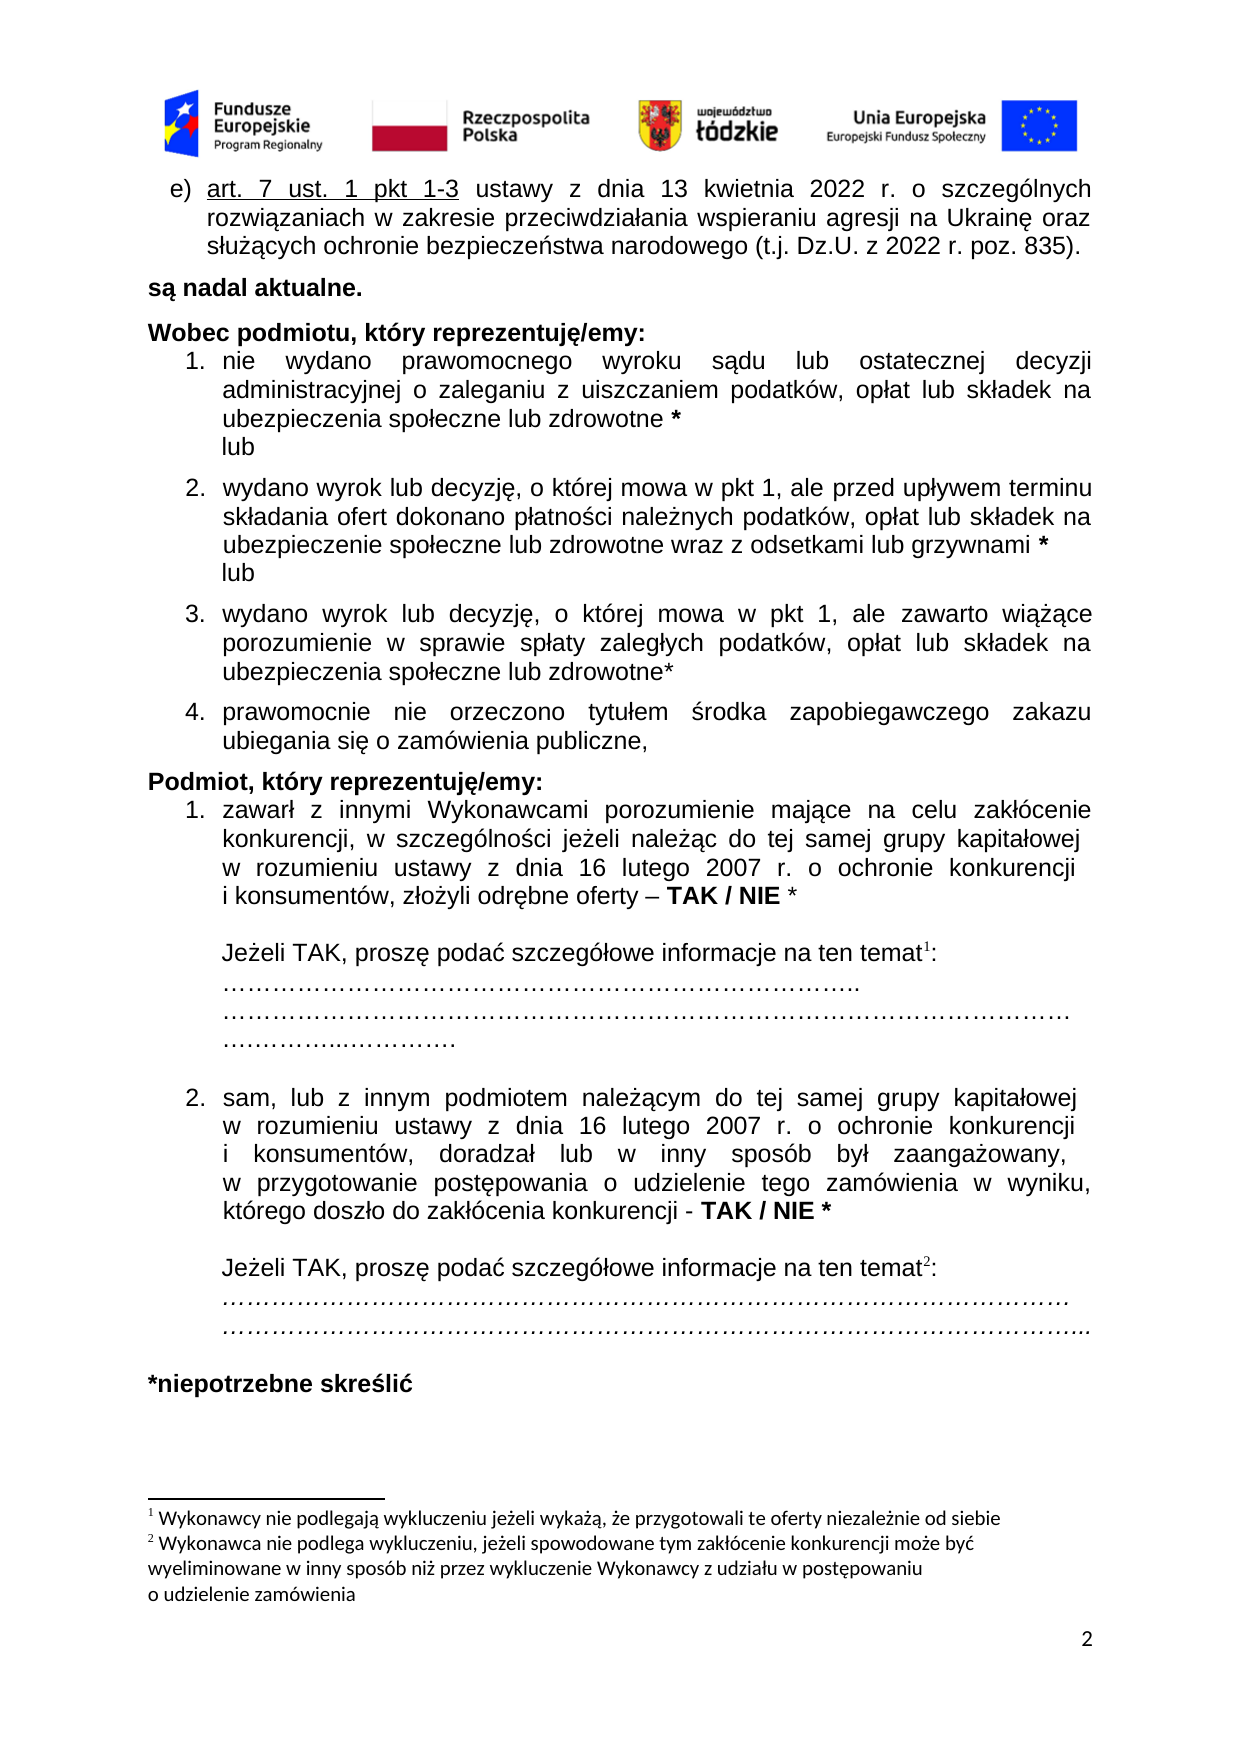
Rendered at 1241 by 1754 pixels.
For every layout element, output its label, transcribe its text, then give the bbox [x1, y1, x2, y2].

list prawomocnie nie orzeczono tytułem środka zapobiegawczego zakazu ubiegania się o zamówienia publiczne, [185, 698, 1093, 755]
text ……………………………………………………………………………………………………………………………………………………………………………………... [221, 1283, 1093, 1339]
text Jeżeli TAK, proszę podać szczegółowe informacje na ten temat: [221, 939, 1093, 967]
text *niepotrzebne skreślić [148, 1369, 1093, 1398]
text lub [221, 432, 1093, 461]
list zawarł z innymi Wykonawcami porozumienie mające na celu zakłócenie konkurencji, w szczególności jeżeli należąc do tej samej grupy kapitałowej w rozumieniu ustawy z dnia 16 lutego 2007 r. o ochronie konkurencji i konsumentów, złożyli odrębne oferty – TAK / NIE * [185, 796, 1093, 910]
list wydano wyrok lub decyzję, o której mowa w pkt 1, ale przed upływem terminu składania ofert dokonano płatności należnych podatków, opłat lub składek na ubezpieczenie społeczne lub zdrowotne wraz z odsetkami lub grzywnami * [185, 473, 1093, 559]
picture [147, 73, 1093, 174]
list wydano wyrok lub decyzję, o której mowa w pkt 1, ale zawarto wiążące porozumienie w sprawie spłaty zaległych podatków, opłat lub składek na ubezpieczenia społeczne lub zdrowotne* [185, 600, 1093, 685]
text Wobec podmiotu, który reprezentuję/emy: [148, 318, 1093, 347]
list nie wydano prawomocnego wyroku sądu lub ostatecznej decyzji administracyjnej o zaleganiu z uiszczaniem podatków, opłat lub składek na ubezpieczenia społeczne lub zdrowotne * [185, 347, 1093, 432]
text są nadal aktualne. [148, 272, 1093, 301]
text …………………………………………………………………..…………………………………………………………………………………………….………...…………. [221, 968, 1093, 1053]
text lub [148, 559, 1093, 587]
text Podmiot, który reprezentuję/emy: [148, 767, 1093, 796]
list art. 7 ust. 1 pkt 1-3 ustawy z dnia 13 kwietnia 2022 r. o szczególnych rozwiązaniach w zakresie przeciwdziałania wspieraniu agresji na Ukrainę oraz służących ochronie bezpieczeństwa narodowego (t.j. Dz.U. z 2022 r. poz. 835). [169, 174, 1093, 260]
text Jeżeli TAK, proszę podać szczegółowe informacje na ten temat: [221, 1254, 1093, 1282]
list sam, lub z innym podmiotem należącym do tej samej grupy kapitałowej w rozumieniu ustawy z dnia 16 lutego 2007 r. o ochronie konkurencji i konsumentów, doradzał lub w inny sposób był zaangażowany, w przygotowanie postępowania o udzielenie tego zamówienia w wyniku, którego doszło do zakłócenia konkurencji - TAK / NIE * [185, 1083, 1093, 1224]
